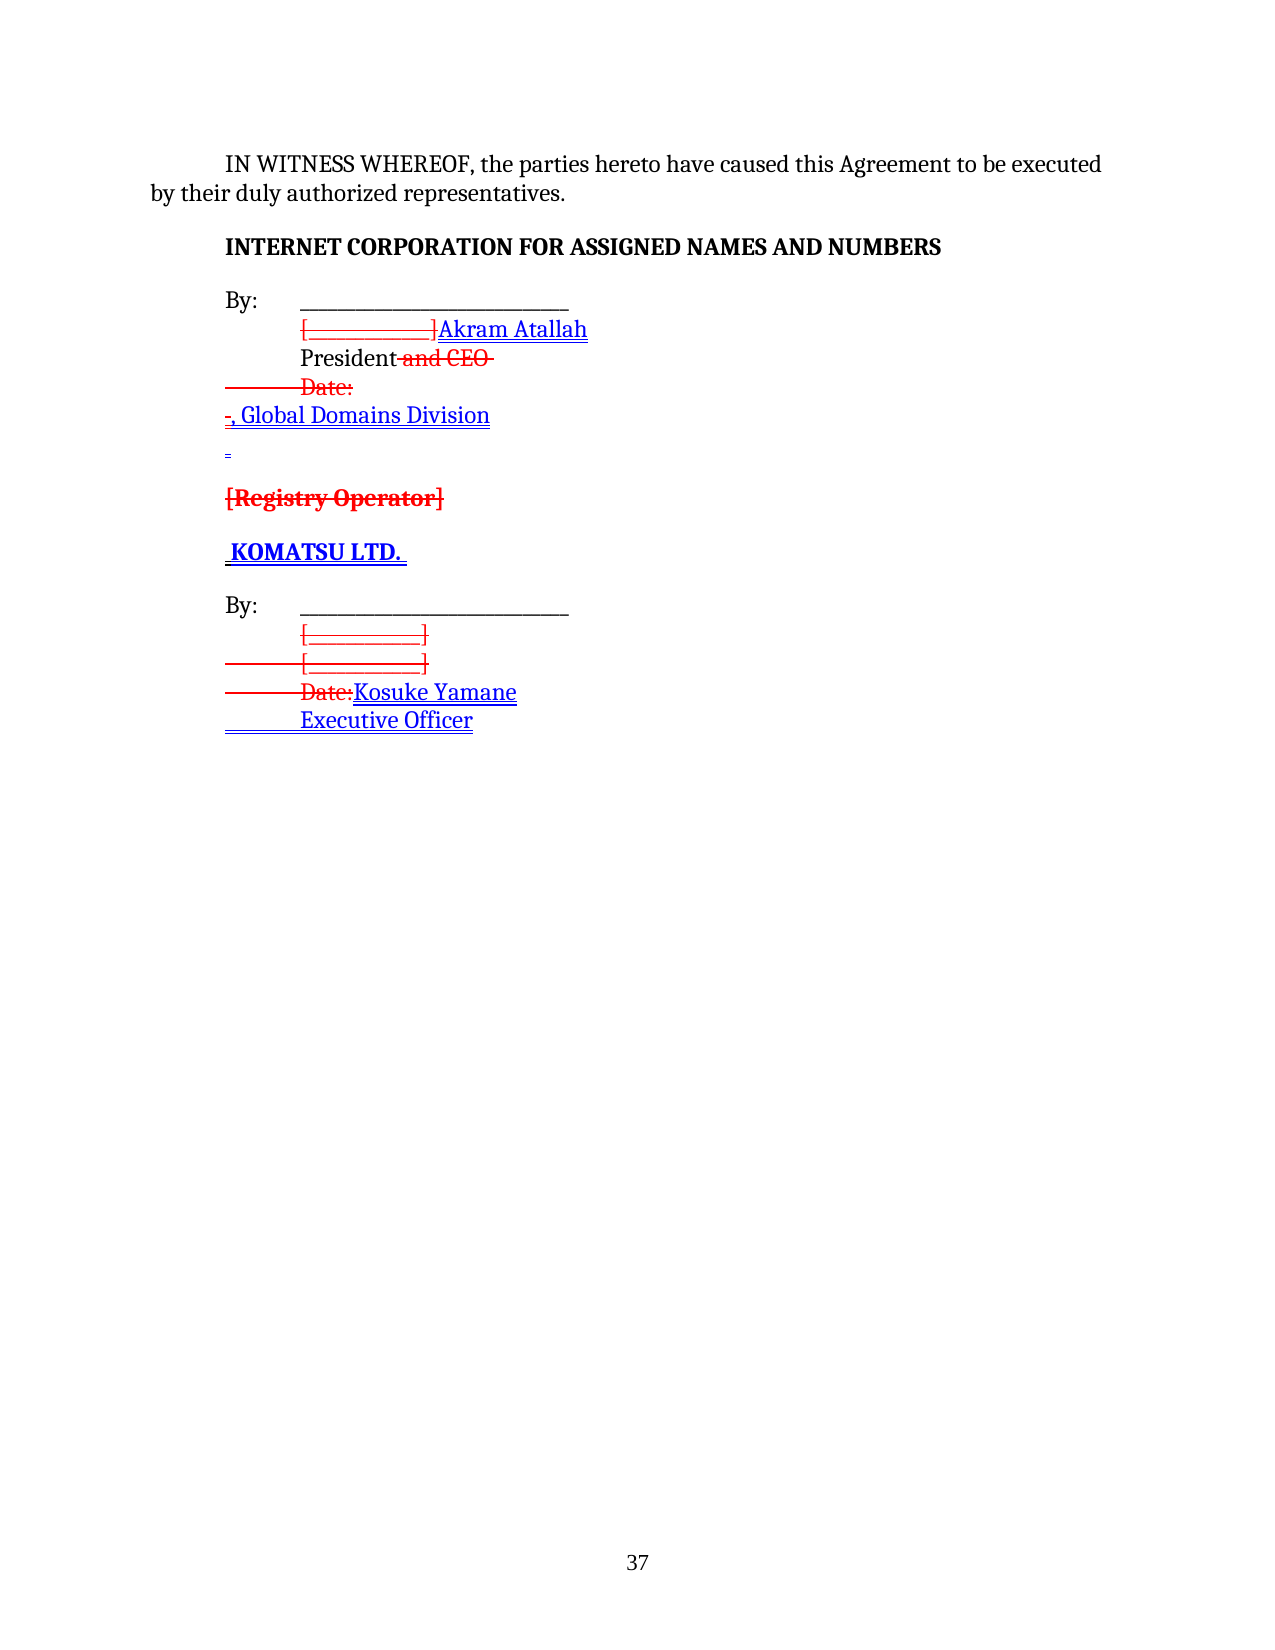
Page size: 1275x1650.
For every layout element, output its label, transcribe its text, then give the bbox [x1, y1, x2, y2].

text By: _____________________________ [_____________]Akram Atallah President and CEO Date: , Global Domains Division [225, 286, 1125, 459]
text Executive Officer [225, 706, 1125, 761]
text [Registry Operator] [150, 484, 1125, 512]
text By: _____________________________ [____________] [____________] Date:Kosuke Yamane [225, 591, 1125, 706]
text IN WITNESS WHEREOF, the parties hereto have caused this Agreement to be executed by their duly authorized representatives. [150, 150, 1125, 207]
text KOMATSU LTD. [150, 537, 1125, 566]
text INTERNET CORPORATION FOR ASSIGNED NAMES AND NUMBERS [150, 232, 1125, 261]
